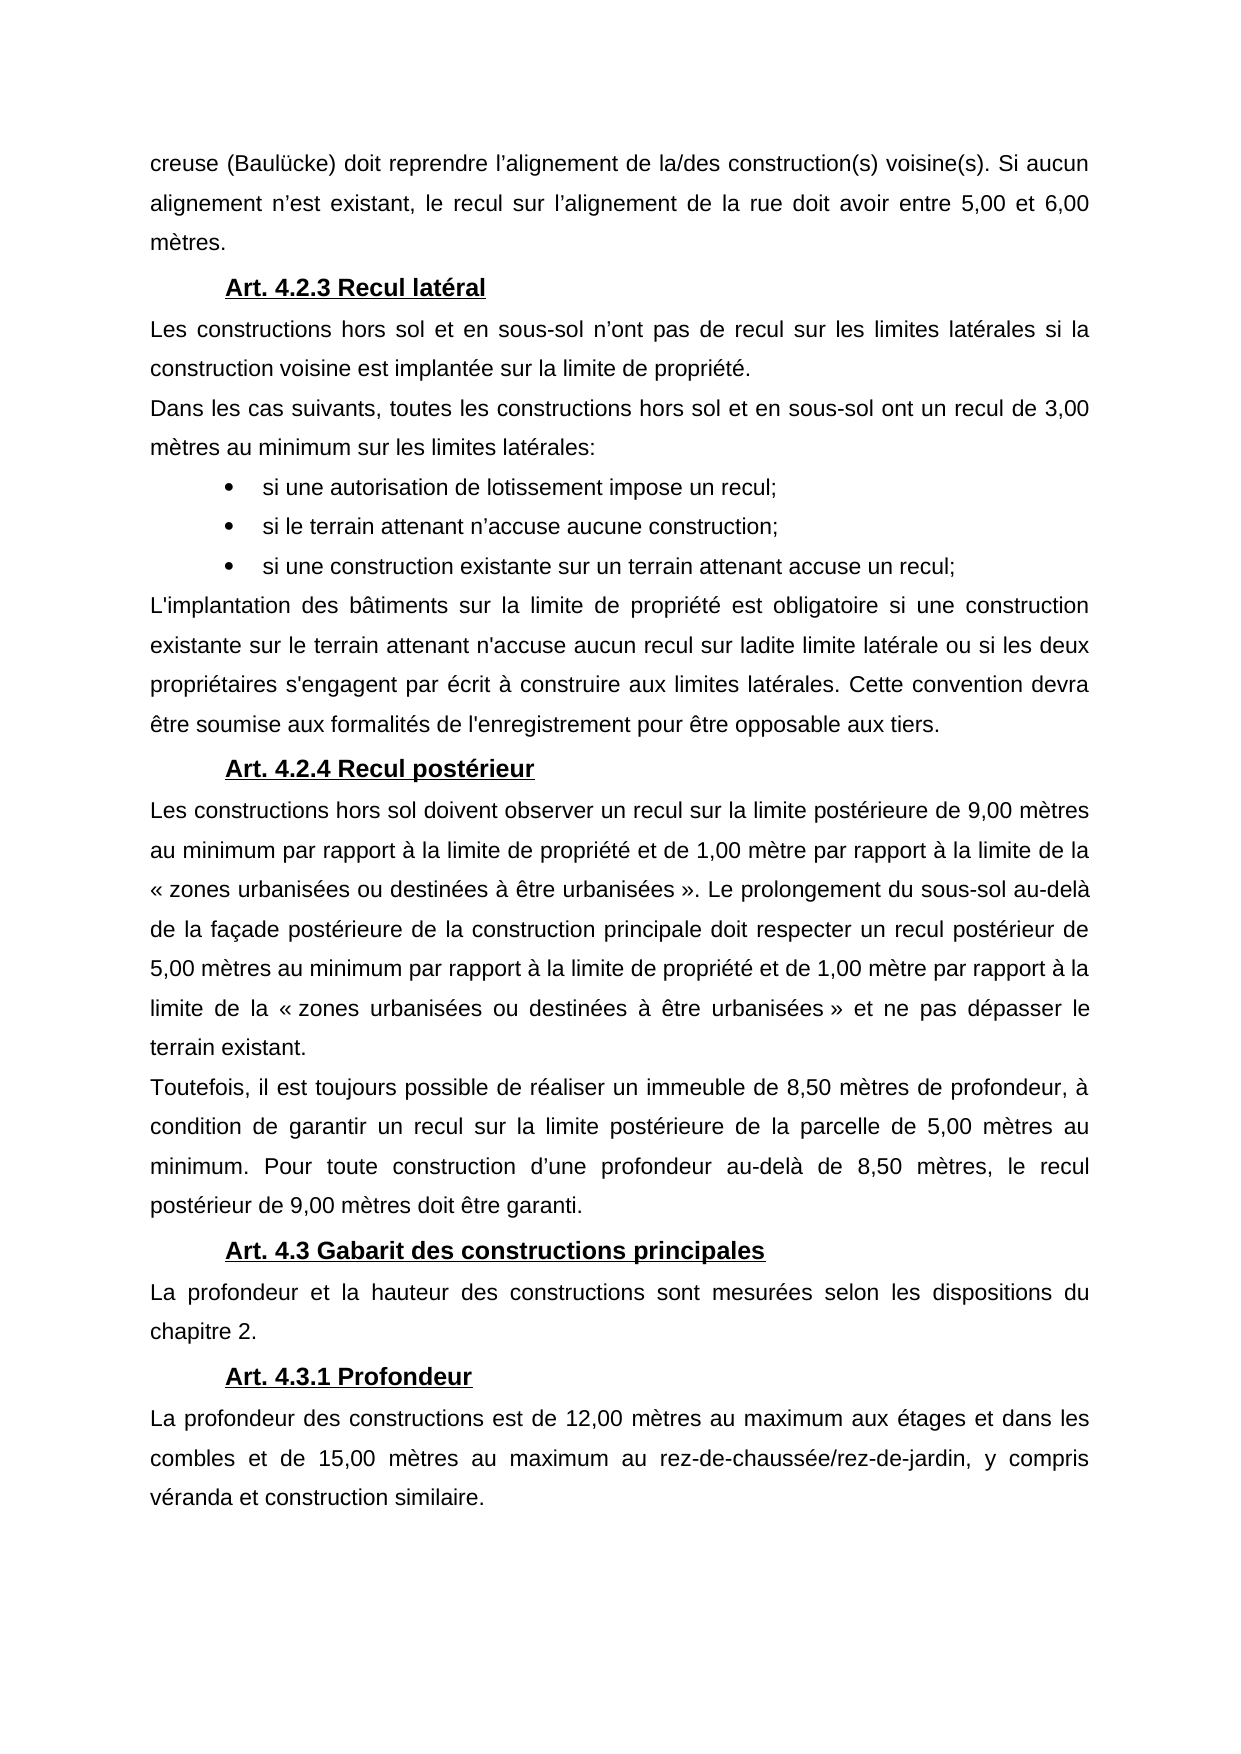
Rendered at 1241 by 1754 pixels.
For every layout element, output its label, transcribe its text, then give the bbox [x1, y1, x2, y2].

text Toutefois, il est toujours possible de réaliser un immeuble de 8,50 mètres de profondeur, à condition de garantir un recul sur la limite postérieure de la parcelle de 5,00 mètres au minimum. Pour toute construction d’une profondeur au-delà de 8,50 mètres, le recul postérieur de 9,00 mètres doit être garanti. [150, 1074, 1090, 1218]
text La profondeur des constructions est de 12,00 mètres au maximum aux étages et dans les combles et de 15,00 mètres au maximum au rez-de-chaussée/rez-de-jardin, y compris véranda et construction similaire. [150, 1405, 1090, 1510]
list si une construction existante sur un terrain attenant accuse un recul; [225, 553, 1090, 579]
list si une autorisation de lotissement impose un recul; [225, 474, 1090, 500]
subtitle Art. 4.3.1 Profondeur [225, 1362, 1090, 1391]
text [150, 150, 1090, 255]
text L'implantation des bâtiments sur la limite de propriété est obligatoire si une construction existante sur le terrain attenant n'accuse aucun recul sur ladite limite latérale ou si les deux propriétaires s'engagent par écrit à construire aux limites latérales. Cette convention devra être soumise aux formalités de l'enregistrement pour être opposable aux tiers. [150, 592, 1090, 737]
text La profondeur et la hauteur des constructions sont mesurées selon les dispositions du chapitre 2. [150, 1279, 1090, 1345]
text Les constructions hors sol et en sous-sol n’ont pas de recul sur les limites latérales si la construction voisine est implantée sur la limite de propriété. [150, 316, 1090, 382]
subtitle Art. 4.3 Gabarit des constructions principales [225, 1236, 1090, 1264]
text Dans les cas suivants, toutes les constructions hors sol et en sous-sol ont un recul de 3,00 mètres au minimum sur les limites latérales: [150, 395, 1090, 461]
list si le terrain attenant n’accuse aucune construction; [225, 513, 1090, 539]
subtitle Art. 4.2.4 Recul postérieur [225, 754, 1090, 783]
subtitle Art. 4.2.3 Recul latéral [225, 273, 1090, 301]
text Les constructions hors sol doivent observer un recul sur la limite postérieure de 9,00 mètres au minimum par rapport à la limite de propriété et de 1,00 mètre par rapport à la limite de la « zones urbanisées ou destinées à être urbanisées ». Le prolongement du sous-sol au-delà de la façade postérieure de la construction principale doit respecter un recul postérieur de 5,00 mètres au minimum par rapport à la limite de propriété et de 1,00 mètre par rapport à la limite de la « zones urbanisées ou destinées à être urbanisées » et ne pas dépasser le terrain existant. [150, 797, 1090, 1061]
